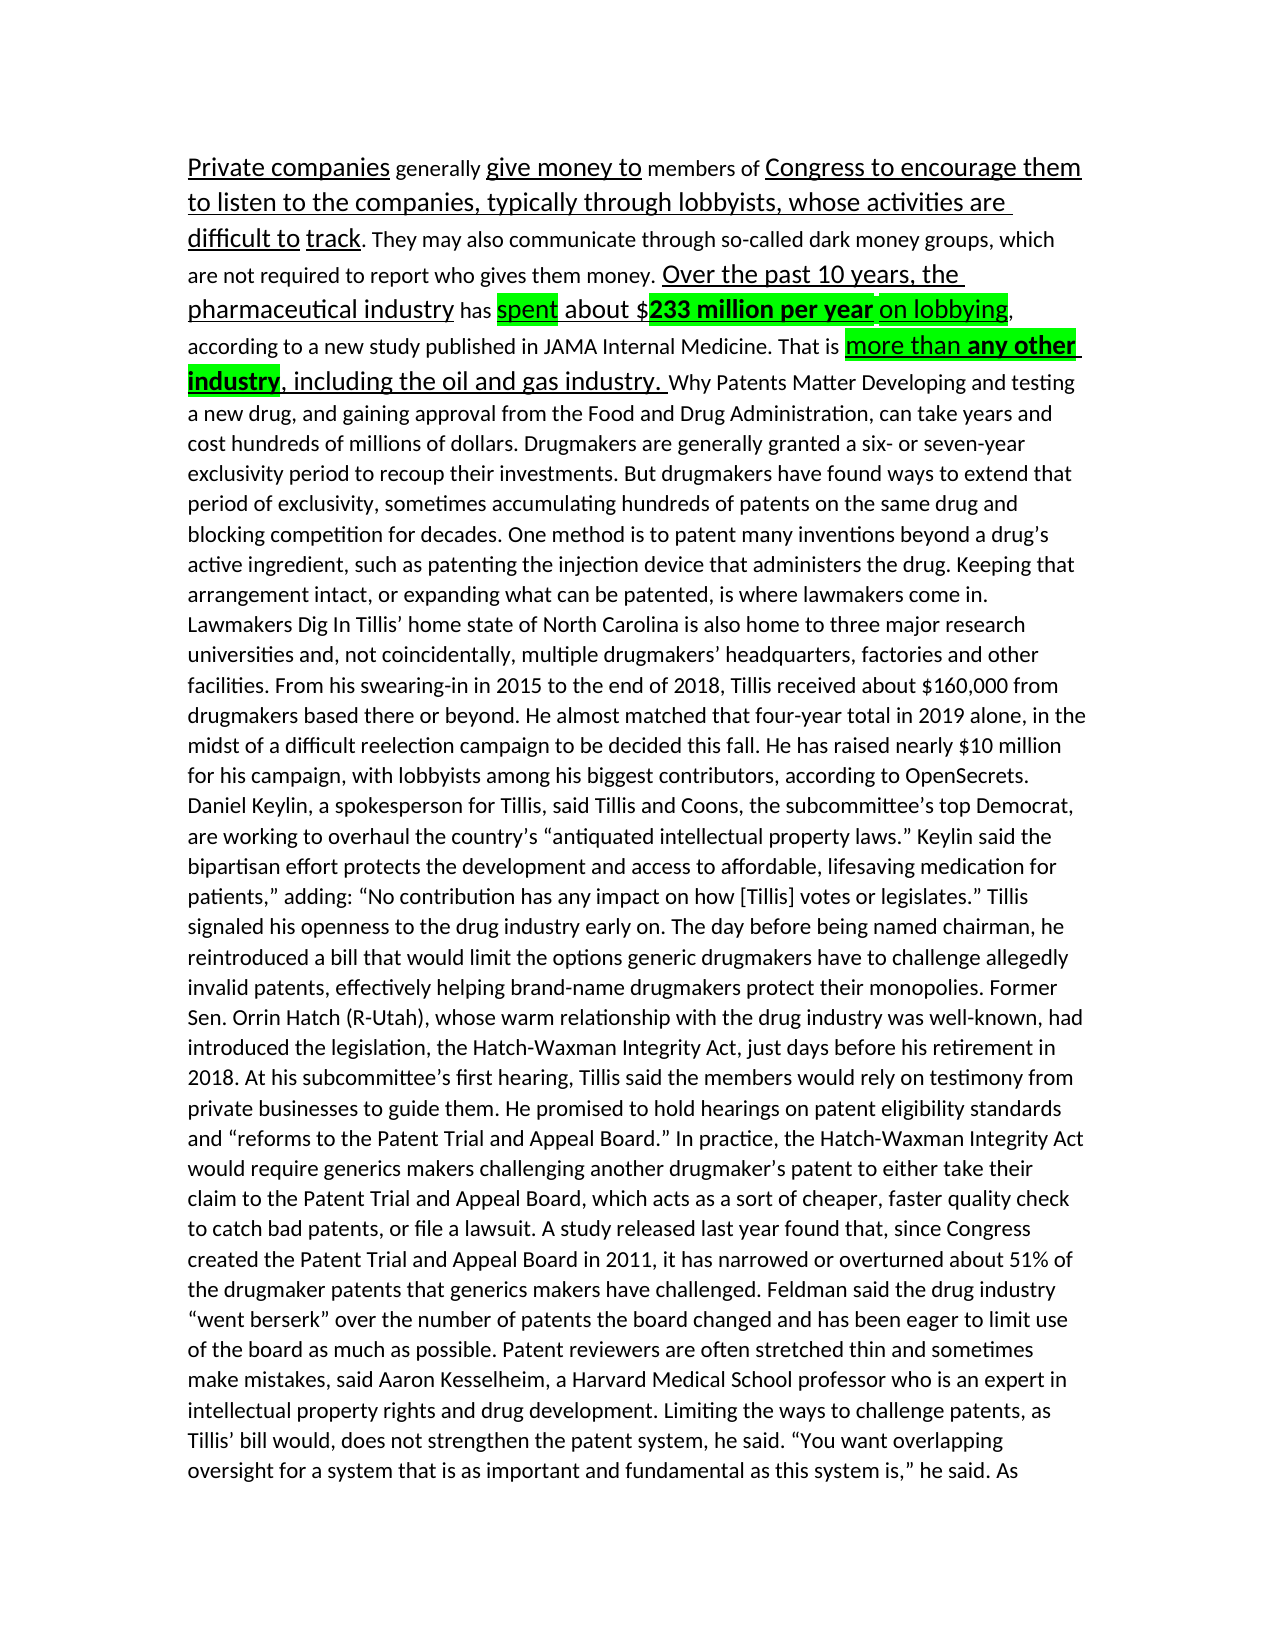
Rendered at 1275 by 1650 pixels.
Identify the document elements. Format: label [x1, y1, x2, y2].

text [187, 150, 1087, 1484]
